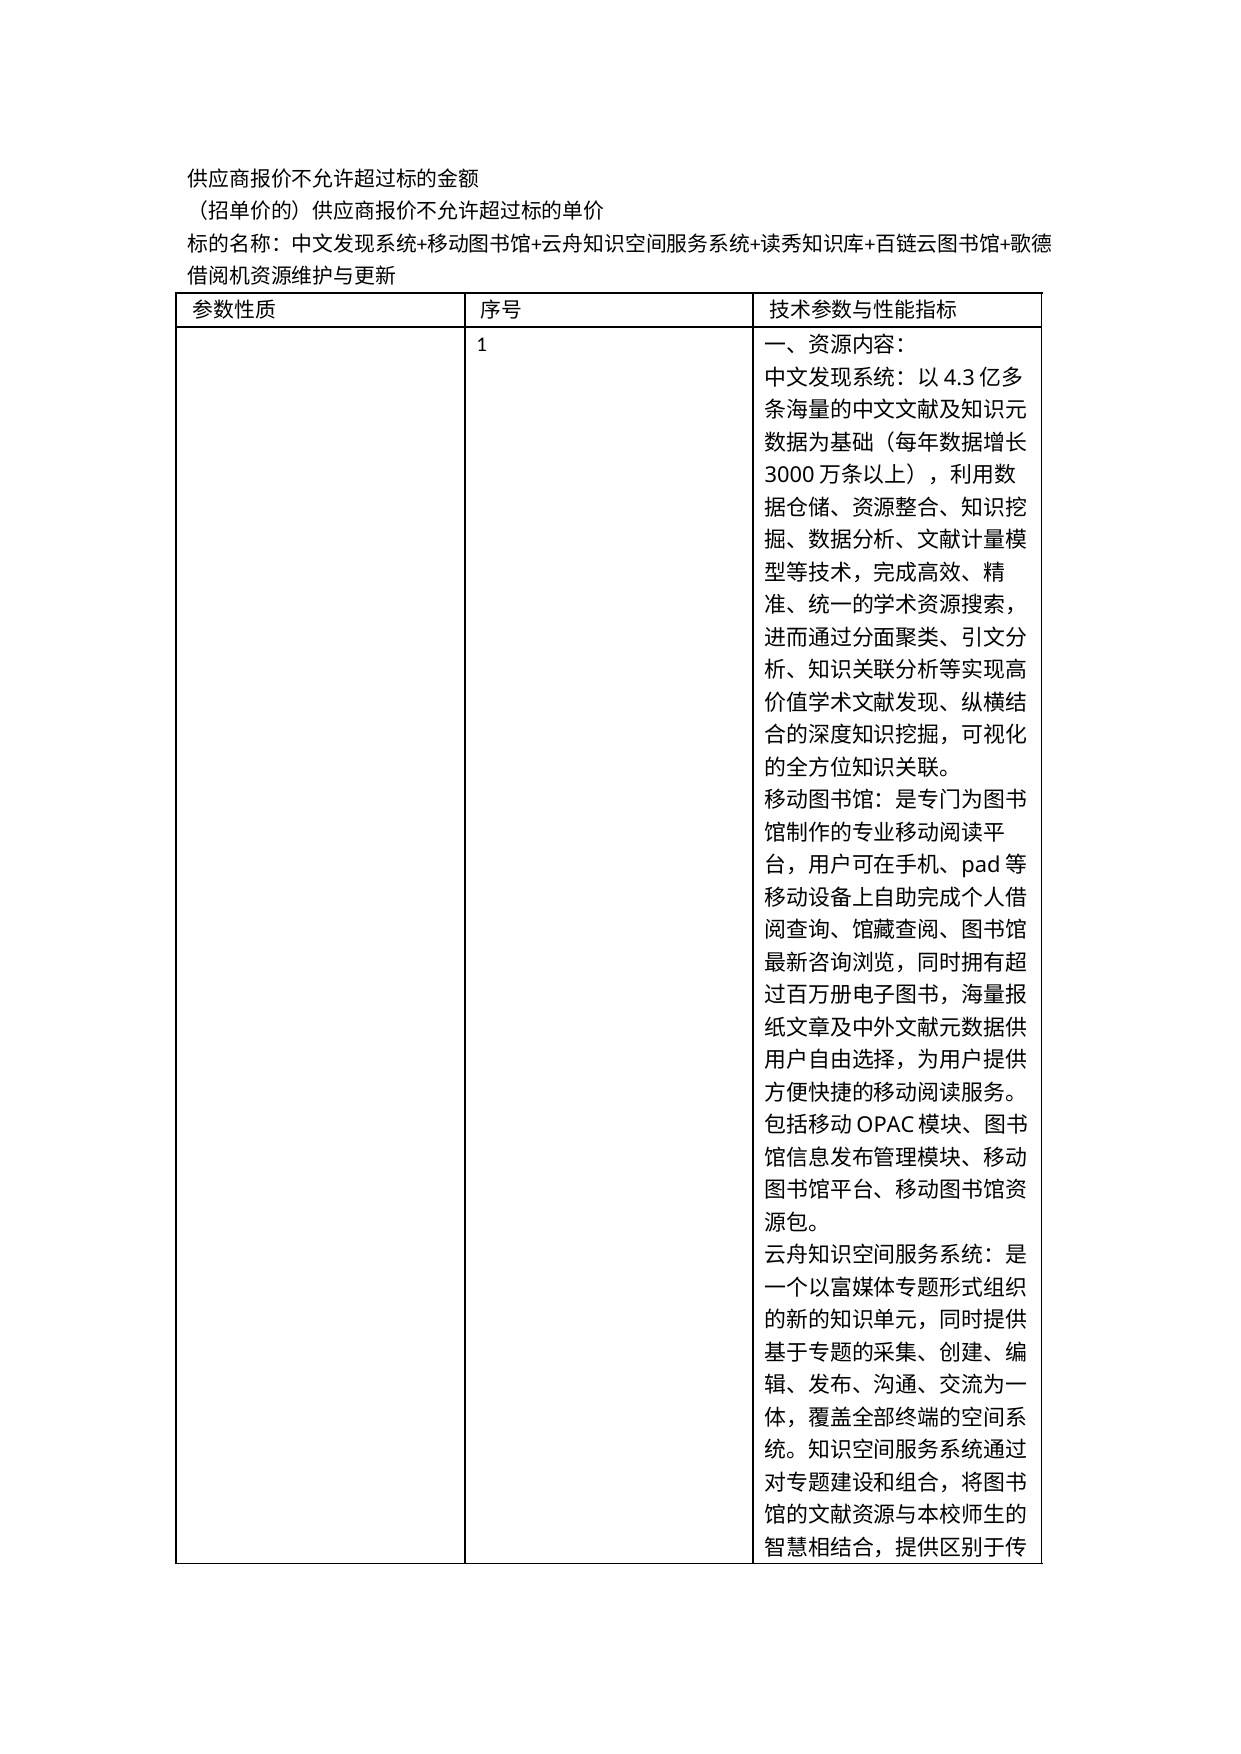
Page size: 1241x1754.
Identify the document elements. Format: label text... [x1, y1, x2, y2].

table_header 技术参数与性能指标 [754, 294, 1041, 326]
text 供应商报价不允许超过标的金额 [187, 162, 1053, 194]
text 标的名称：中文发现系统+移动图书馆+云舟知识空间服务系统+读秀知识库+百链云图书馆+歌德借阅机资源维护与更新 [187, 227, 1053, 292]
table_cell [177, 328, 464, 1563]
text （招单价的）供应商报价不允许超过标的单价 [187, 194, 1053, 227]
table_cell 1 [466, 328, 752, 1563]
table_header 序号 [466, 294, 752, 326]
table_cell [754, 328, 1041, 1563]
table_header 参数性质 [177, 294, 464, 326]
